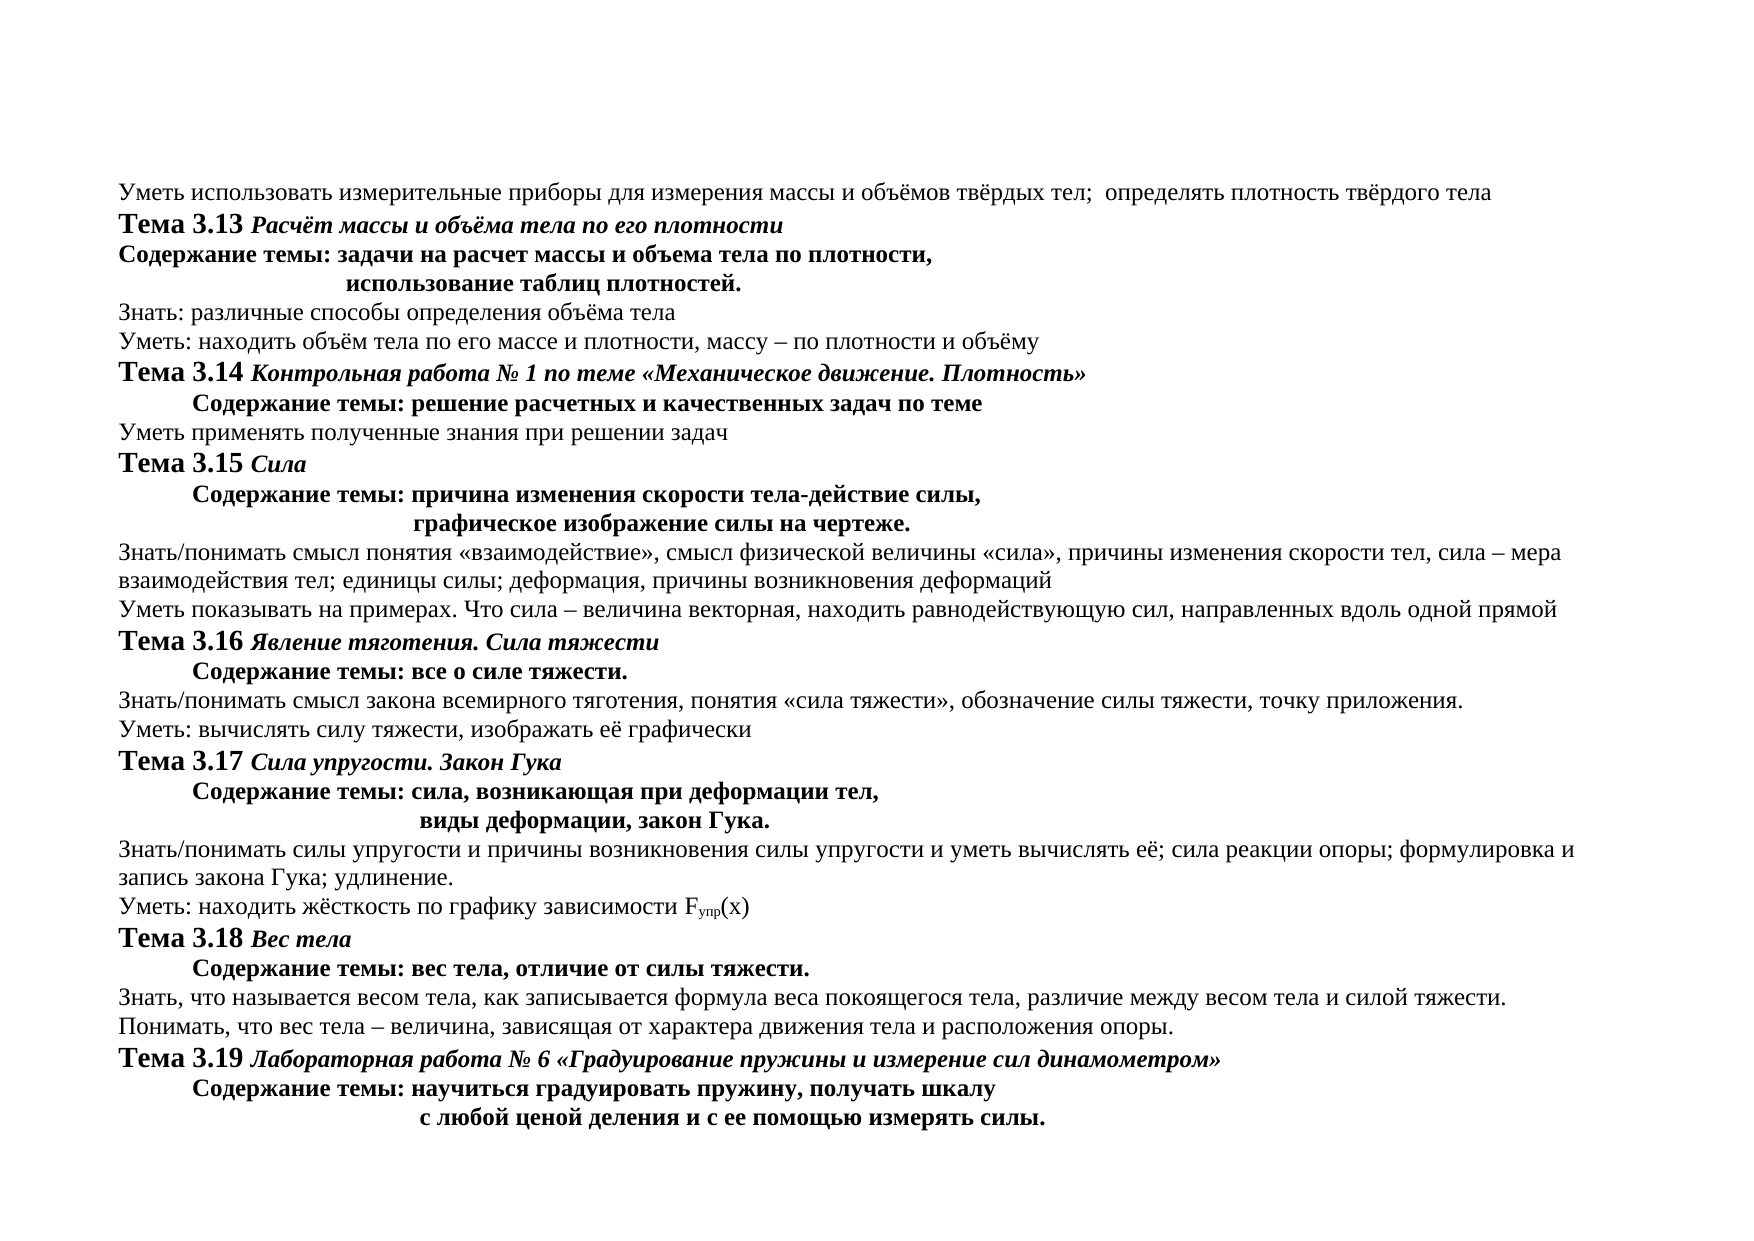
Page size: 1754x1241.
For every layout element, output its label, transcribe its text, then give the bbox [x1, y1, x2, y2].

text Уметь показывать на примерах. Что сила – величина векторная, находить равнодействующую сил, направленных вдоль одной прямой [118, 594, 1636, 623]
text Понимать, что вес тела – величина, зависящая от характера движения тела и расположения опоры. [118, 1011, 1636, 1040]
text Тема 3.15 Сила [118, 446, 1636, 479]
text Уметь: вычислять силу тяжести, изображать её графически [118, 714, 1636, 743]
text Тема 3.13 Расчёт массы и объёма тела по его плотности [118, 206, 1636, 239]
text Тема 3.19 Лабораторная работа № 6 «Градуирование пружины и измерение сил динамометром» [118, 1040, 1636, 1073]
text Тема 3.14 Контрольная работа № 1 по теме «Механическое движение. Плотность» [118, 354, 1636, 388]
text Знать: различные способы определения объёма тела [118, 297, 1636, 326]
text Тема 3.17 Сила упругости. Закон Гука [118, 743, 1636, 776]
text Знать/понимать смысл закона всемирного тяготения, понятия «сила тяжести», обозначение силы тяжести, точку приложения. [118, 685, 1636, 714]
text Содержание темы: сила, возникающая при деформации тел, [118, 776, 1636, 805]
text графическое изображение силы на чертеже. [339, 508, 1636, 537]
text Знать/понимать силы упругости и причины возникновения силы упругости и уметь вычислять её; сила реакции опоры; формулировка и запись закона Гука; удлинение. [118, 834, 1636, 891]
text Уметь применять полученные знания при решении задач [118, 417, 1636, 446]
text Содержание темы: все о силе тяжести. [118, 656, 1636, 685]
text Знать, что называется весом тела, как записывается формула веса покоящегося тела, различие между весом тела и силой тяжести. [118, 982, 1636, 1011]
text Содержание темы: решение расчетных и качественных задач по теме [118, 388, 1636, 417]
text Тема 3.16 Явление тяготения. Сила тяжести [118, 623, 1636, 656]
text Знать/понимать смысл понятия «взаимодействие», смысл физической величины «сила», причины изменения скорости тел, сила – мера взаимодействия тел; единицы силы; деформация, причины возникновения деформаций [118, 537, 1636, 594]
text Уметь: находить объём тела по его массе и плотности, массу – по плотности и объёму [118, 326, 1636, 354]
text Содержание темы: причина изменения скорости тела-действие силы, [118, 479, 1636, 508]
text виды деформации, закон Гука. [339, 805, 1636, 834]
text использование таблиц плотностей. [118, 268, 1636, 297]
text Уметь: находить жёсткость по графику зависимости Fупр(x) [118, 891, 1636, 920]
text Содержание темы: задачи на расчет массы и объема тела по плотности, [118, 239, 1636, 268]
text с любой ценой деления и с ее помощью измерять силы. [339, 1102, 1636, 1131]
text Содержание темы: научиться градуировать пружину, получать шкалу [118, 1073, 1636, 1102]
text Содержание темы: вес тела, отличие от силы тяжести. [118, 953, 1636, 982]
text Тема 3.18 Вес тела [118, 920, 1636, 953]
text Уметь использовать измерительные приборы для измерения массы и объёмов твёрдых тел; определять плотность твёрдого тела [118, 177, 1636, 206]
